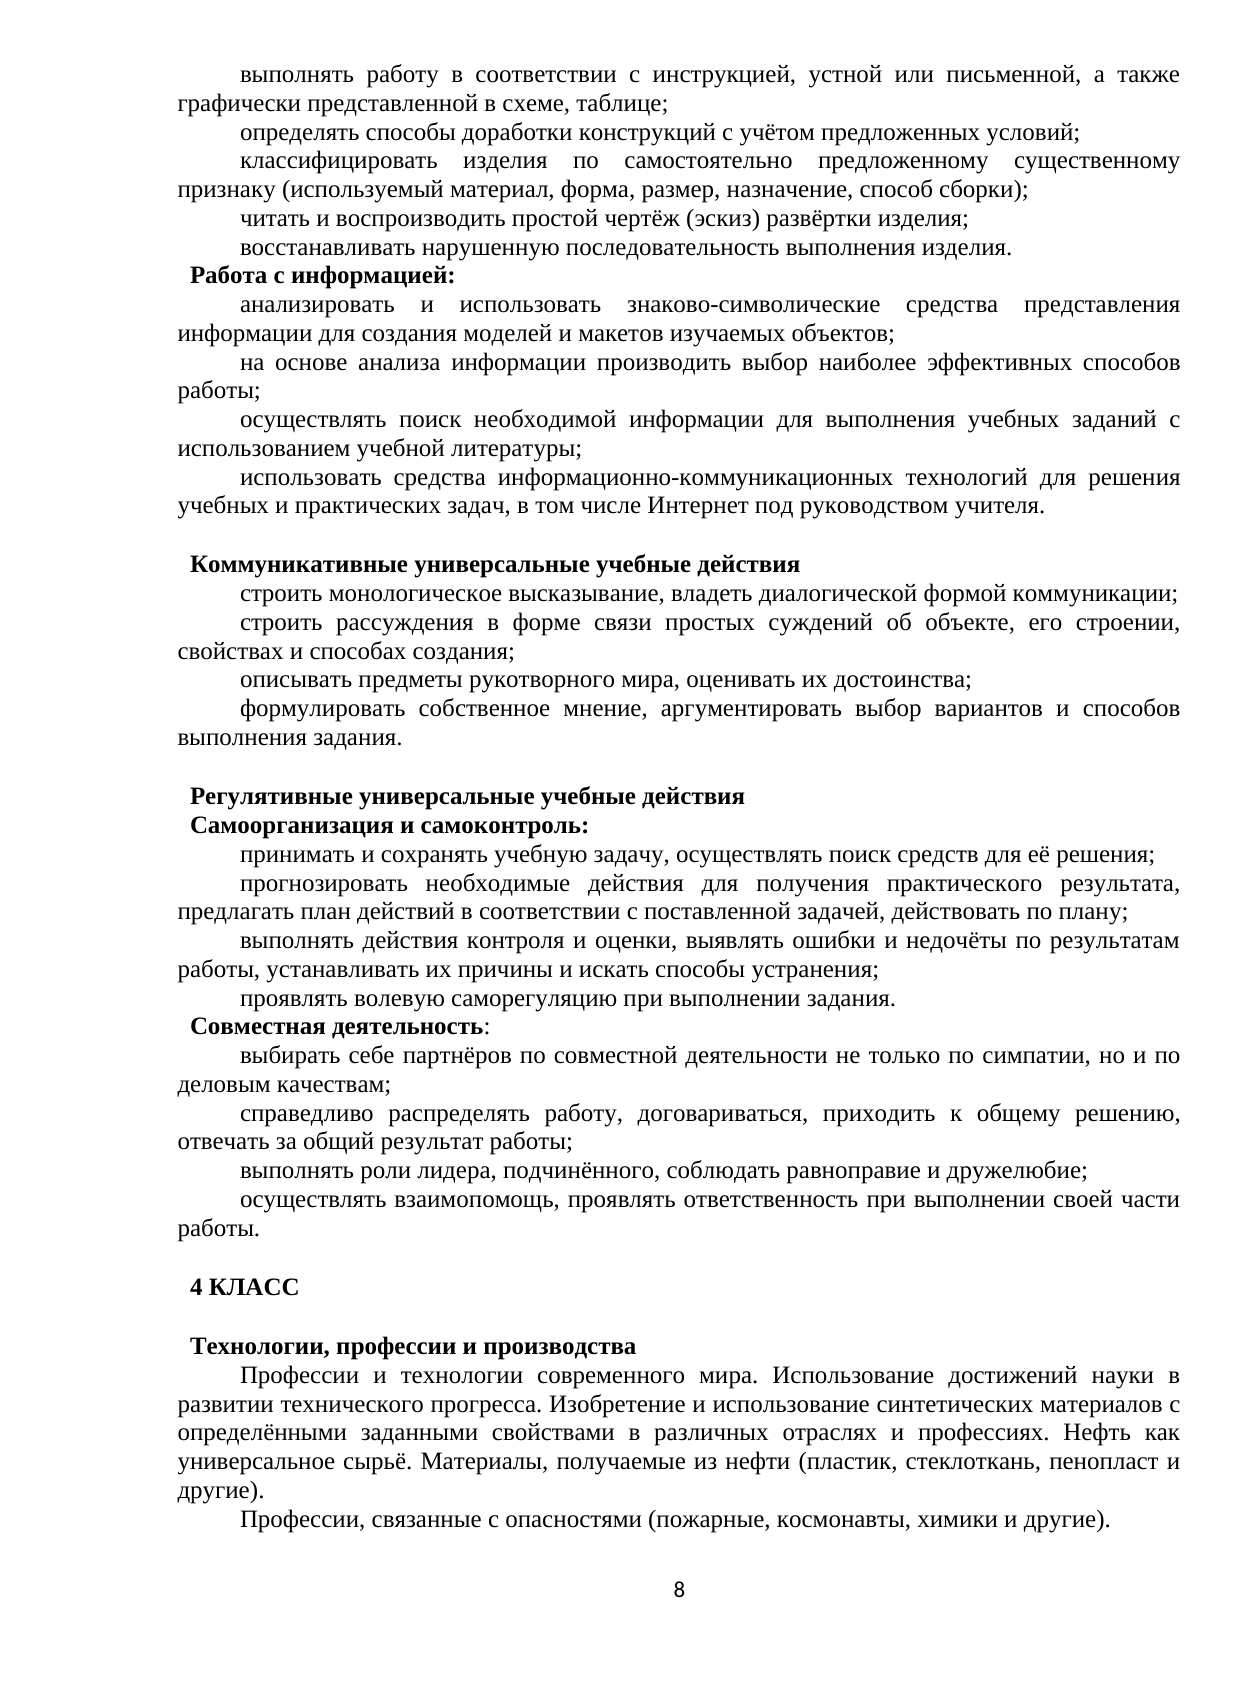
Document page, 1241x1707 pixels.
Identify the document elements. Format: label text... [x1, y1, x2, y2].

text использовать средства информационно-коммуникационных технологий для решения учебных и практических задач, в том числе Интернет под руководством учителя. [177, 462, 1181, 519]
text Самоорганизация и самоконтроль: [190, 810, 1181, 839]
text Профессии и технологии современного мира. Использование достижений науки в развитии технического прогресса. Изобретение и использование синтетических материалов с определёнными заданными свойствами в различных отраслях и профессиях. Нефть как универсальное сырьё. Материалы, получаемые из нефти (пластик, стеклоткань, пенопласт и другие). [177, 1360, 1181, 1504]
text 4 КЛАСС [190, 1272, 1181, 1301]
text определять способы доработки конструкций с учётом предложенных условий; [177, 117, 1181, 145]
text Регулятивные универсальные учебные действия [190, 781, 1181, 810]
text выполнять действия контроля и оценки, выявлять ошибки и недочёты по результатам работы, устанавливать их причины и искать способы устранения; [177, 925, 1181, 983]
text на основе анализа информации производить выбор наиболее эффективных способов работы; [177, 347, 1181, 404]
text выбирать себе партнёров по совместной деятельности не только по симпатии, но и по деловым качествам; [177, 1040, 1181, 1098]
text осуществлять взаимопомощь, проявлять ответственность при выполнении своей части работы. [177, 1184, 1181, 1241]
text принимать и сохранять учебную задачу, осуществлять поиск средств для её решения; [177, 839, 1181, 868]
text формулировать собственное мнение, аргументировать выбор вариантов и способов выполнения задания. [177, 693, 1181, 751]
text анализировать и использовать знаково-символические средства представления информации для создания моделей и макетов изучаемых объектов; [177, 289, 1181, 347]
text Технологии, профессии и производства [190, 1331, 1181, 1360]
text строить монологическое высказывание, владеть диалогической формой коммуникации; [177, 578, 1181, 607]
text Коммуникативные универсальные учебные действия [190, 549, 1181, 578]
text проявлять волевую саморегуляцию при выполнении задания. [177, 983, 1181, 1011]
text Работа с информацией: [190, 260, 1181, 289]
text Совместная деятельность: [190, 1011, 1181, 1040]
text описывать предметы рукотворного мира, оценивать их достоинства; [177, 664, 1181, 693]
text прогнозировать необходимые действия для получения практического результата, предлагать план действий в соответствии с поставленной задачей, действовать по плану; [177, 868, 1181, 925]
text строить рассуждения в форме связи простых суждений об объекте, его строении, свойствах и способах создания; [177, 607, 1181, 664]
text выполнять работу в соответствии с инструкцией, устной или письменной, а также графически представленной в схеме, таблице; [177, 59, 1181, 117]
text выполнять роли лидера, подчинённого, соблюдать равноправие и дружелюбие; [177, 1155, 1181, 1184]
text классифицировать изделия по самостоятельно предложенному существенному признаку (используемый материал, форма, размер, назначение, способ сборки); [177, 145, 1181, 203]
text восстанавливать нарушенную последовательность выполнения изделия. [177, 232, 1181, 260]
text читать и воспроизводить простой чертёж (эскиз) развёртки изделия; [177, 203, 1181, 232]
text осуществлять поиск необходимой информации для выполнения учебных заданий с использованием учебной литературы; [177, 404, 1181, 462]
text справедливо распределять работу, договариваться, приходить к общему решению, отвечать за общий результат работы; [177, 1098, 1181, 1155]
text Профессии, связанные с опасностями (пожарные, космонавты, химики и другие). [177, 1504, 1181, 1532]
